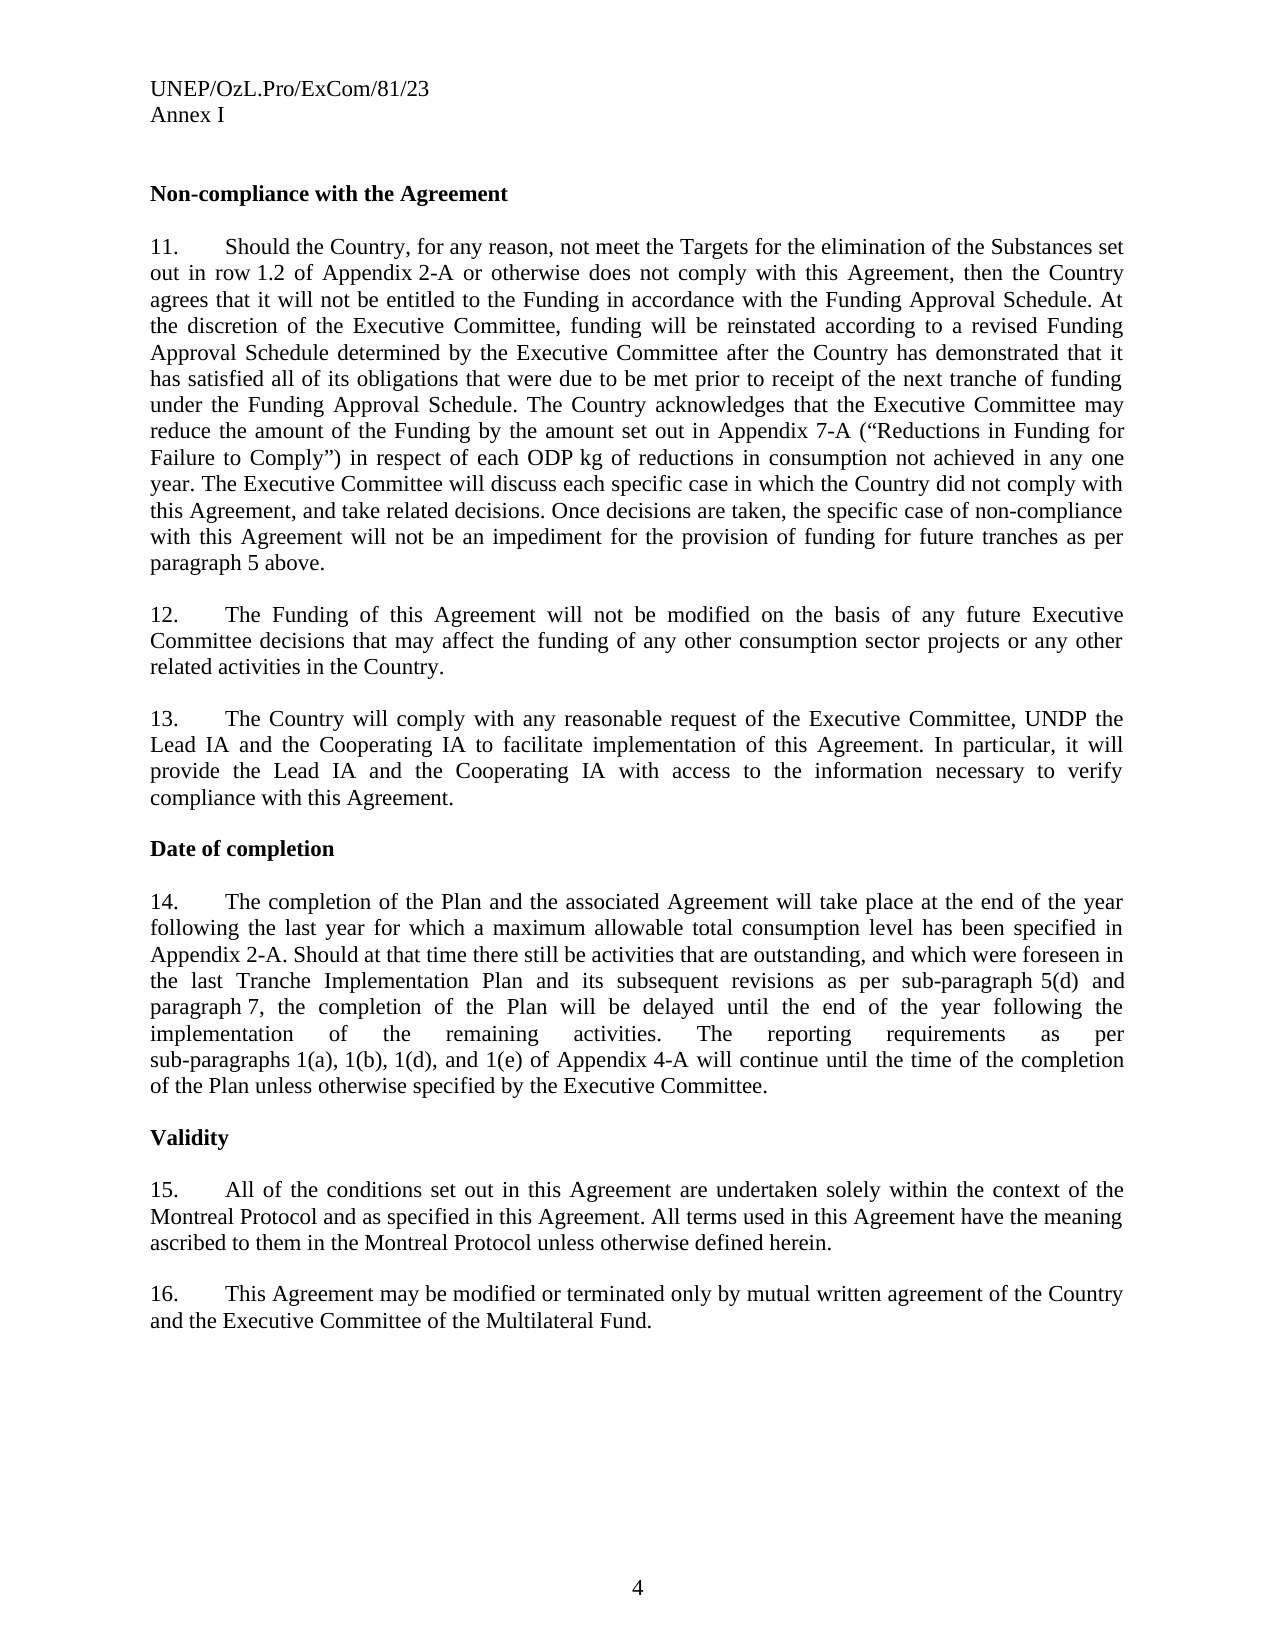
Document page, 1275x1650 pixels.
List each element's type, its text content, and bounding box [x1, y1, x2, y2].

subtitle Should the Country, for any reason, not meet the Targets for the elimination of the Substances set out in row 1.2 of Appendix 2-A or otherwise does not comply with this Agreement, then the Country agrees that it will not be entitled to the Funding in accordance with the Funding Approval Schedule. At the discretion of the Executive Committee, funding will be reinstated according to a revised Funding Approval Schedule determined by the Executive Committee after the Country has demonstrated that it has satisfied all of its obligations that were due to be met prior to receipt of the next tranche of funding under the Funding Approval Schedule. The Country acknowledges that the Executive Committee may reduce the amount of the Funding by the amount set out in Appendix 7-A (“Reductions in Funding for Failure to Comply”) in respect of each ODP kg of reductions in consumption not achieved in any one year. The Executive Committee will discuss each specific case in which the Country did not comply with this Agreement, and take related decisions. Once decisions are taken, the specific case of non-compliance with this Agreement will not be an impediment for the provision of funding for future tranches as per paragraph 5 above. [150, 233, 1125, 576]
subtitle The Country will comply with any reasonable request of the Executive Committee, UNDP the Lead IA and the Cooperating IA to facilitate implementation of this Agreement. In particular, it will provide the Lead IA and the Cooperating IA with access to the information necessary to verify compliance with this Agreement. [150, 705, 1125, 810]
subtitle The completion of the Plan and the associated Agreement will take place at the end of the year following the last year for which a maximum allowable total consumption level has been specified in Appendix 2-A. Should at that time there still be activities that are outstanding, and which were foreseen in the last Tranche Implementation Plan and its subsequent revisions as per sub-paragraph 5(d) and paragraph 7, the completion of the Plan will be delayed until the end of the year following the implementation of the remaining activities. The reporting requirements as per sub-paragraphs 1(a), 1(b), 1(d), and 1(e) of Appendix 4-A will continue until the time of the completion of the Plan unless otherwise specified by the Executive Committee. [150, 888, 1125, 1099]
subtitle The Funding of this Agreement will not be modified on the basis of any future Executive Committee decisions that may affect the funding of any other consumption sector projects or any other related activities in the Country. [150, 601, 1125, 680]
subtitle All of the conditions set out in this Agreement are undertaken solely within the context of the Montreal Protocol and as specified in this Agreement. All terms used in this Agreement have the meaning ascribed to them in the Montreal Protocol unless otherwise defined herein. [150, 1176, 1125, 1256]
subtitle This Agreement may be modified or terminated only by mutual written agreement of the Country and the Executive Committee of the Multilateral Fund. [150, 1281, 1125, 1333]
text Date of completion [150, 835, 1125, 862]
text Non-compliance with the Agreement [150, 180, 1125, 207]
text Validity [150, 1124, 1125, 1150]
